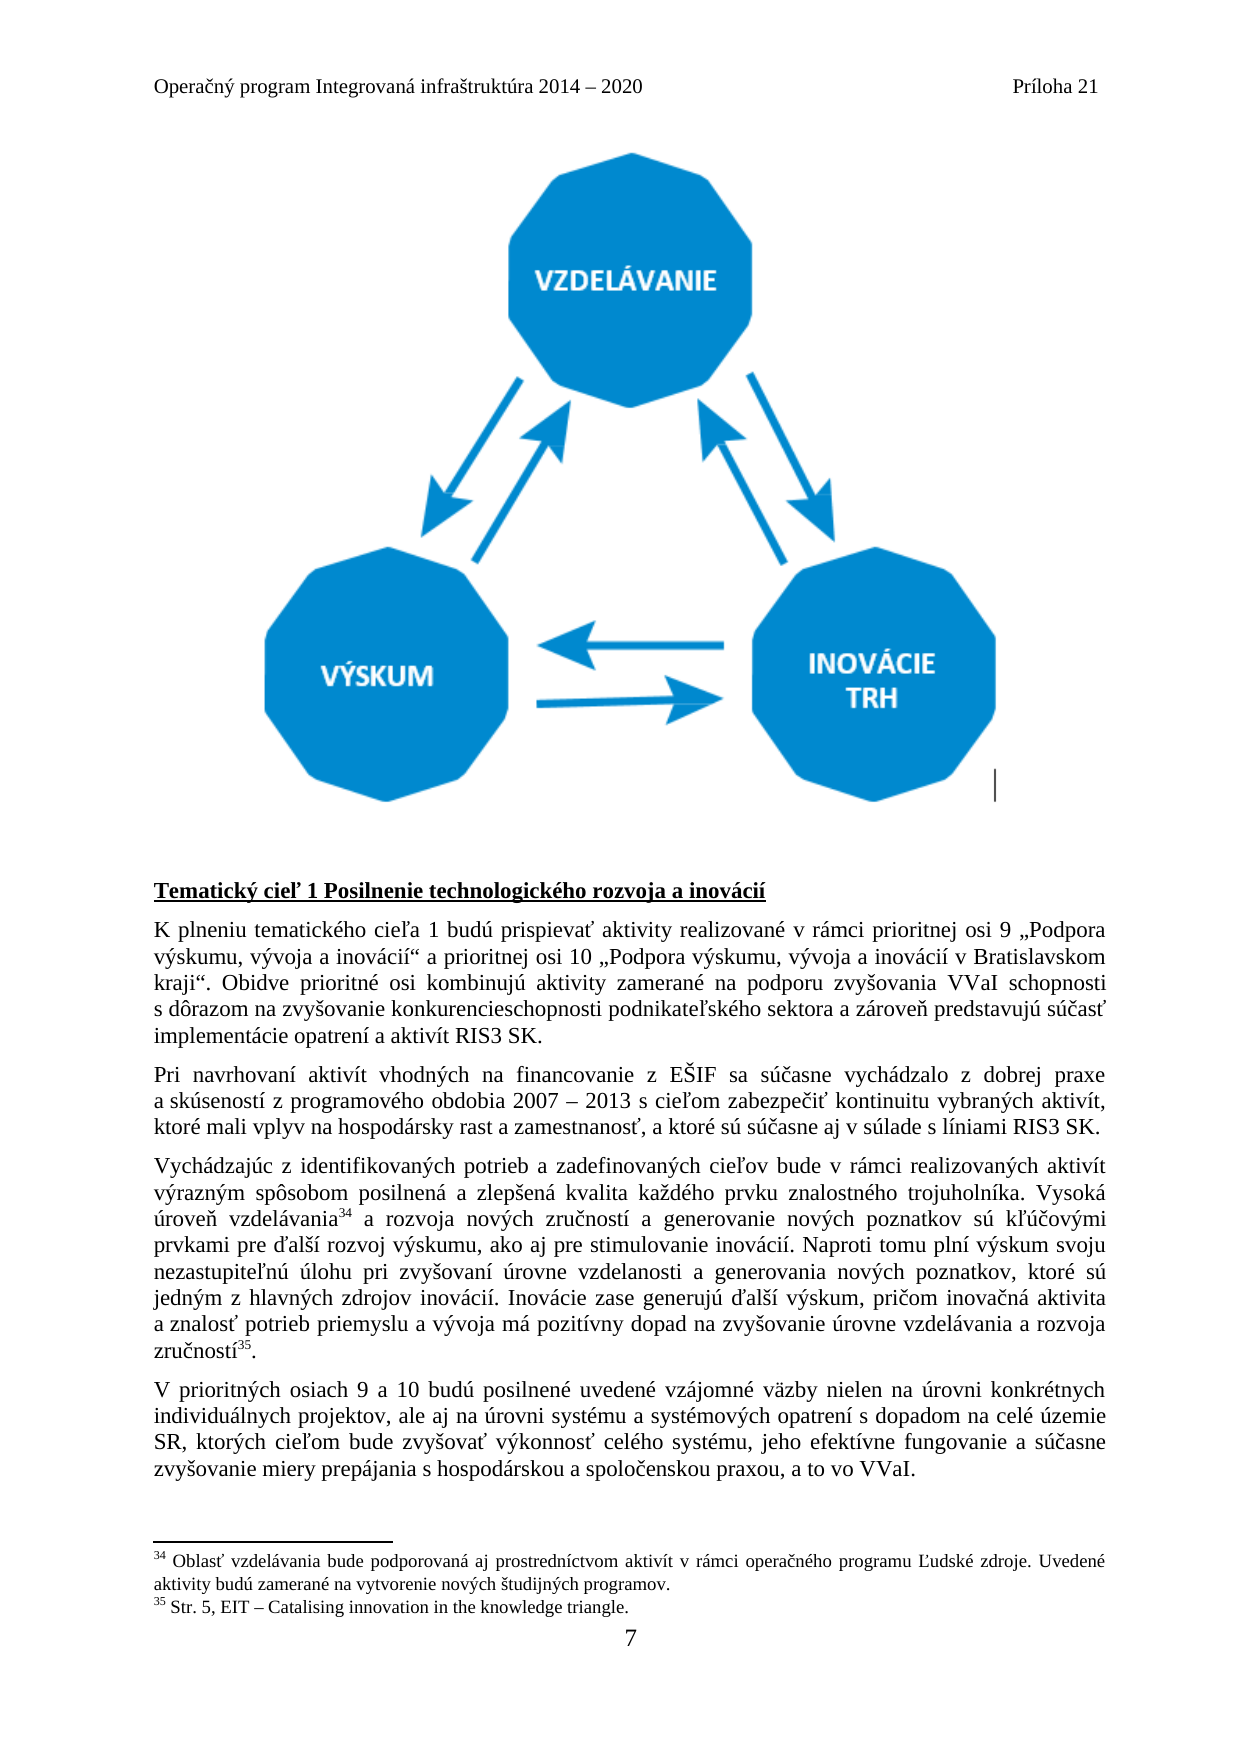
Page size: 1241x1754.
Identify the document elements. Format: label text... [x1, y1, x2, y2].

picture [254, 147, 1007, 813]
text K plneniu tematického cieľa 1 budú prispievať aktivity realizované v rámci prioritnej osi 9 „Podpora výskumu, vývoja a inovácií“ a prioritnej osi 10 „Podpora výskumu, vývoja a inovácií v Bratislavskom kraji“. Obidve prioritné osi kombinujú aktivity zamerané na podporu zvyšovania VVaI schopnosti s dôrazom na zvyšovanie konkurencieschopnosti podnikateľského sektora a zároveň predstavujú súčasť implementácie opatrení a aktivít RIS3 SK. [153, 916, 1107, 1048]
list V prioritných osiach 9 a 10 budú posilnené uvedené vzájomné väzby nielen na úrovni konkrétnych individuálnych projektov, ale aj na úrovni systému a systémových opatrení s dopadom na celé územie SR, ktorých cieľom bude zvyšovať výkonnosť celého systému, jeho efektívne fungovanie a súčasne zvyšovanie miery prepájania s hospodárskou a spoločenskou praxou, a to vo VVaI. [153, 1376, 1107, 1481]
list Pri navrhovaní aktivít vhodných na financovanie z EŠIF sa súčasne vychádzalo z dobrej praxe a skúseností z programového obdobia 2007 – 2013 s cieľom zabezpečiť kontinuitu vybraných aktivít, ktoré mali vplyv na hospodársky rast a zamestnanosť, a ktoré sú súčasne aj v súlade s líniami RIS3 SK. [153, 1061, 1107, 1140]
text Tematický cieľ 1 Posilnenie technologického rozvoja a inovácií [153, 878, 1107, 904]
text Vychádzajúc z identifikovaných potrieb a zadefinovaných cieľov bude v rámci realizovaných aktivít výrazným spôsobom posilnená a zlepšená kvalita každého prvku znalostného trojuholníka. Vysoká úroveň vzdelávania a rozvoja nových zručností a generovanie nových poznatkov sú kľúčovými prvkami pre ďalší rozvoj výskumu, ako aj pre stimulovanie inovácií. Naproti tomu plní výskum svoju nezastupiteľnú úlohu pri zvyšovaní úrovne vzdelanosti a generovania nových poznatkov, ktoré sú jedným z hlavných zdrojov inovácií. Inovácie zase generujú ďalší výskum, pričom inovačná aktivita a znalosť potrieb priemyslu a vývoja má pozitívny dopad na zvyšovanie úrovne vzdelávania a rozvoja zručností. [153, 1152, 1107, 1363]
